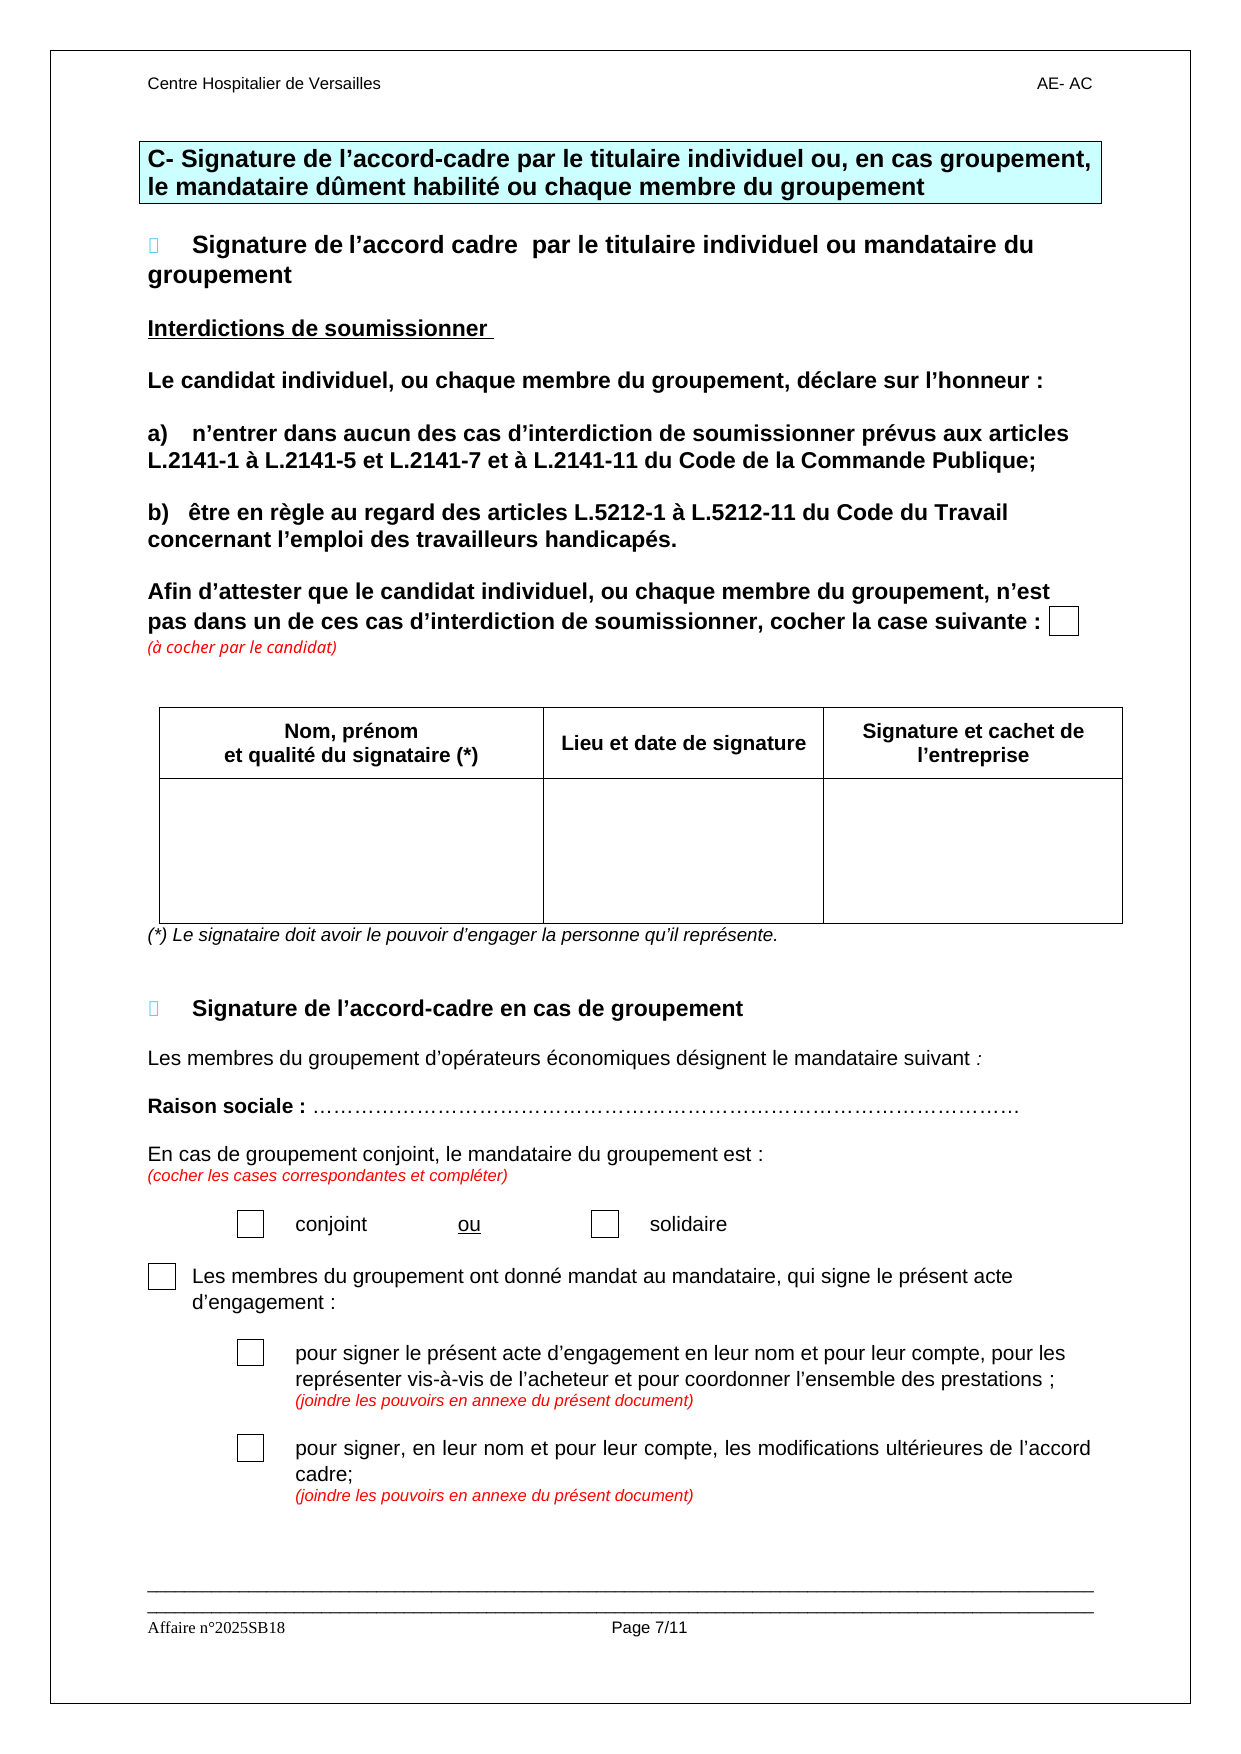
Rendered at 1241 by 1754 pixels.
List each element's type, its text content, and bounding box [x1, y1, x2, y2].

text conjoint ou solidaire [147, 1209, 1093, 1238]
text  Signature de l’accord-cadre en cas de groupement [147, 994, 1093, 1022]
table_header Lieu et date de signature [544, 708, 823, 778]
text pour signer, en leur nom et pour leur compte, les modifications ultérieures de l’accord cadre; [236, 1433, 1093, 1486]
table_cell [160, 779, 543, 923]
text Le candidat individuel, ou chaque membre du groupement, déclare sur l’honneur : [147, 367, 1093, 394]
table_cell [824, 779, 1122, 923]
table_cell [544, 779, 823, 923]
text Les membres du groupement ont donné mandat au mandataire, qui signe le présent acte d’engagement : [147, 1262, 1093, 1314]
text (joindre les pouvoirs en annexe du présent document) [236, 1390, 1093, 1409]
text  Signature de l’accord cadre par le titulaire individuel ou mandataire du groupement [147, 230, 1093, 288]
text Interdictions de soumissionner [147, 315, 1093, 341]
text a) n’entrer dans aucun des cas d’interdiction de soumissionner prévus aux articles L.2141-1 à L.2141-5 et L.2141-7 et à L.2141-11 du Code de la Commande Publique; [147, 420, 1093, 473]
text (cocher les cases correspondantes et compléter) [147, 1166, 1093, 1185]
table_header Nom, prénom et qualité du signataire (*) [160, 708, 543, 778]
text Afin d’attester que le candidat individuel, ou chaque membre du groupement, n’est pas dans un de ces cas d’interdiction de soumissionner, cocher la case suivante : (à cocher par le candidat) [147, 578, 1093, 659]
text b) être en règle au regard des articles L.5212-1 à L.5212-11 du Code du Travail concernant l’emploi des travailleurs handicapés. [147, 499, 1093, 552]
text pour signer le présent acte d’engagement en leur nom et pour leur compte, pour les représenter vis-à-vis de l’acheteur et pour coordonner l’ensemble des prestations ; [236, 1338, 1093, 1390]
text C- Signature de l’accord-cadre par le titulaire individuel ou, en cas groupement, le mandataire dûment habilité ou chaque membre du groupement [140, 142, 1101, 203]
text Raison sociale : ………………………………………………………………………………………… [147, 1094, 1093, 1142]
text (joindre les pouvoirs en annexe du présent document) [236, 1486, 1093, 1505]
table_header Signature et cachet de l’entreprise [824, 708, 1122, 778]
text Les membres du groupement d’opérateurs économiques désignent le mandataire suivant : [147, 1046, 1093, 1070]
text En cas de groupement conjoint, le mandataire du groupement est : [147, 1142, 1093, 1166]
text (*) Le signataire doit avoir le pouvoir d’engager la personne qu’il représente. [147, 924, 1093, 946]
